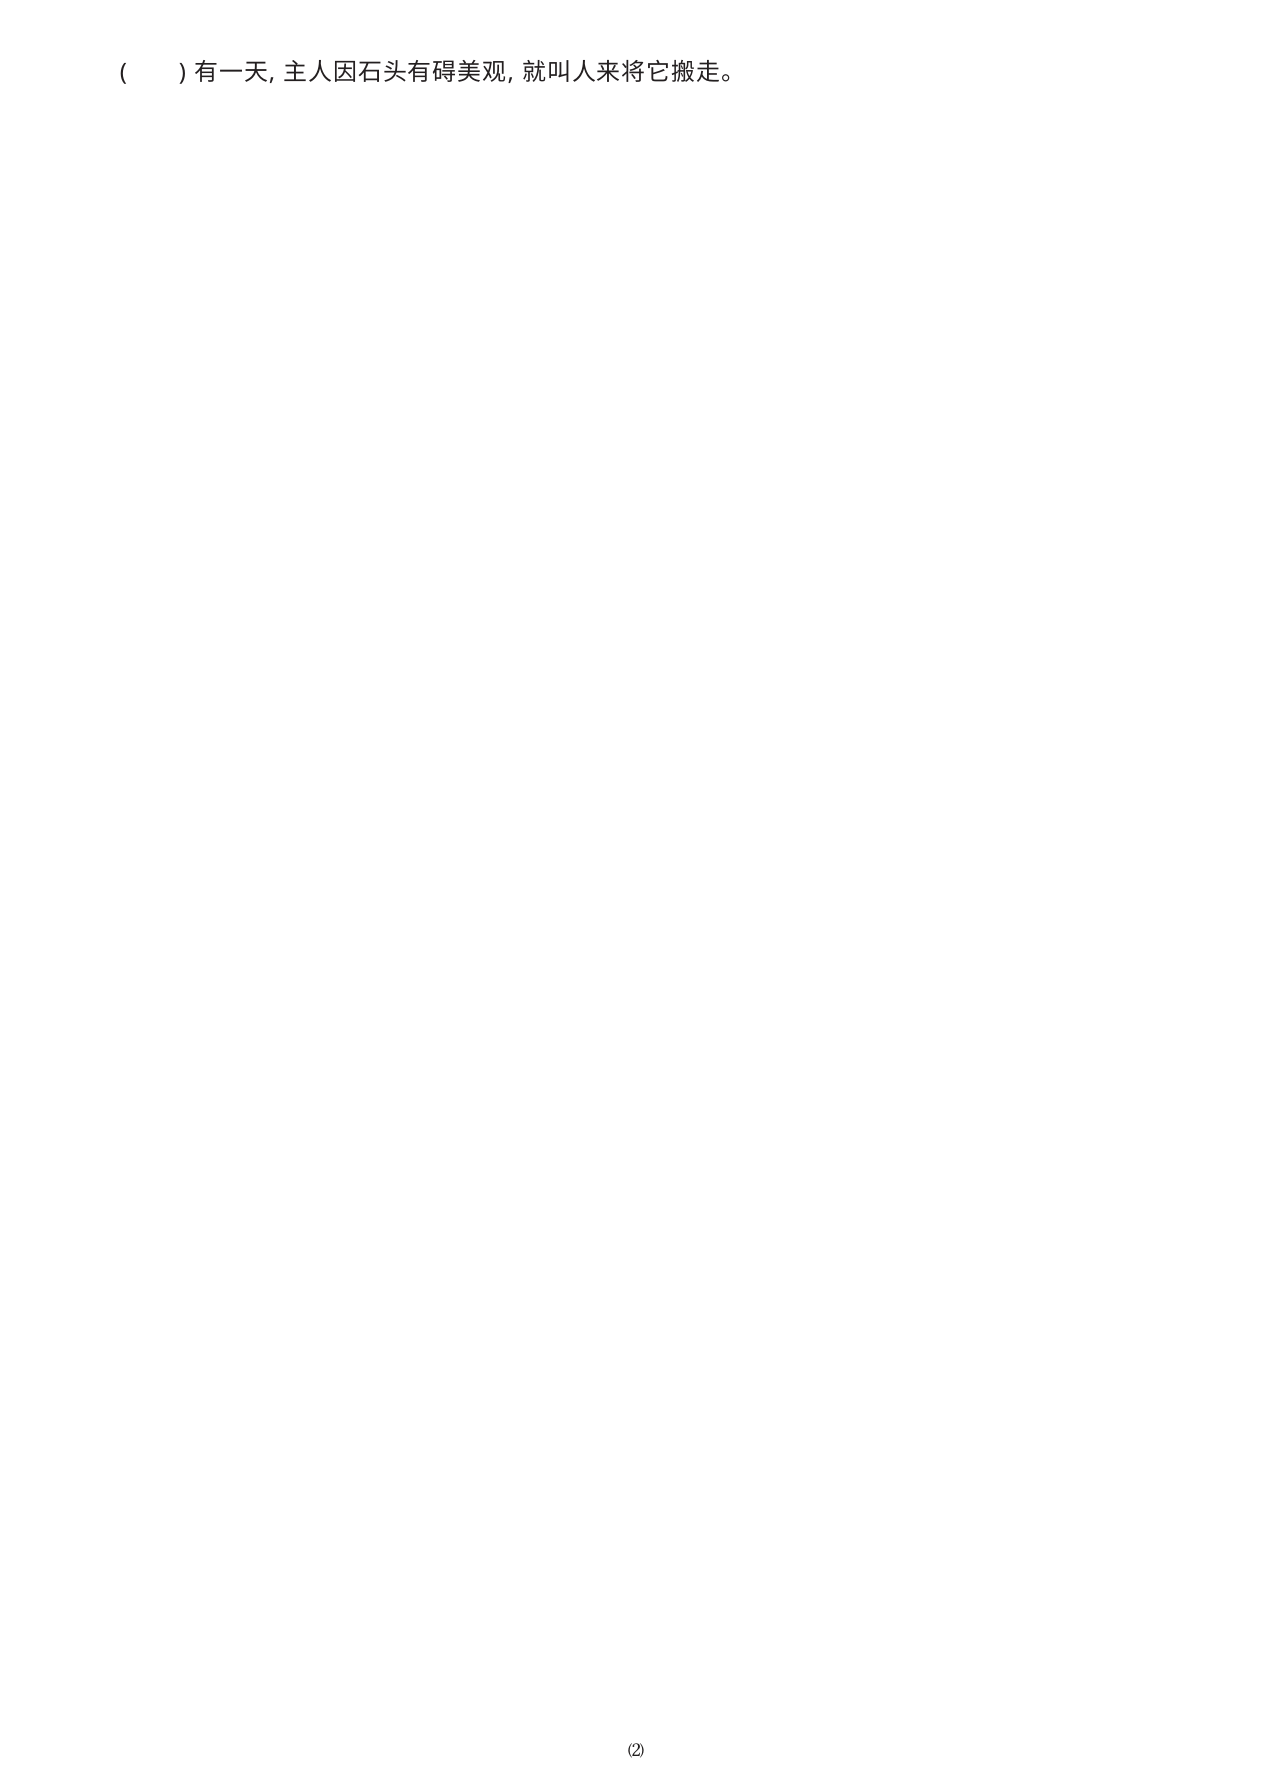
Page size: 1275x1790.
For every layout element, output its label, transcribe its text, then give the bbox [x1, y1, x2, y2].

text ( ) 有一天, 主人因石头有碍美观, 就叫人来将它搬走。 [119, 54, 1221, 88]
